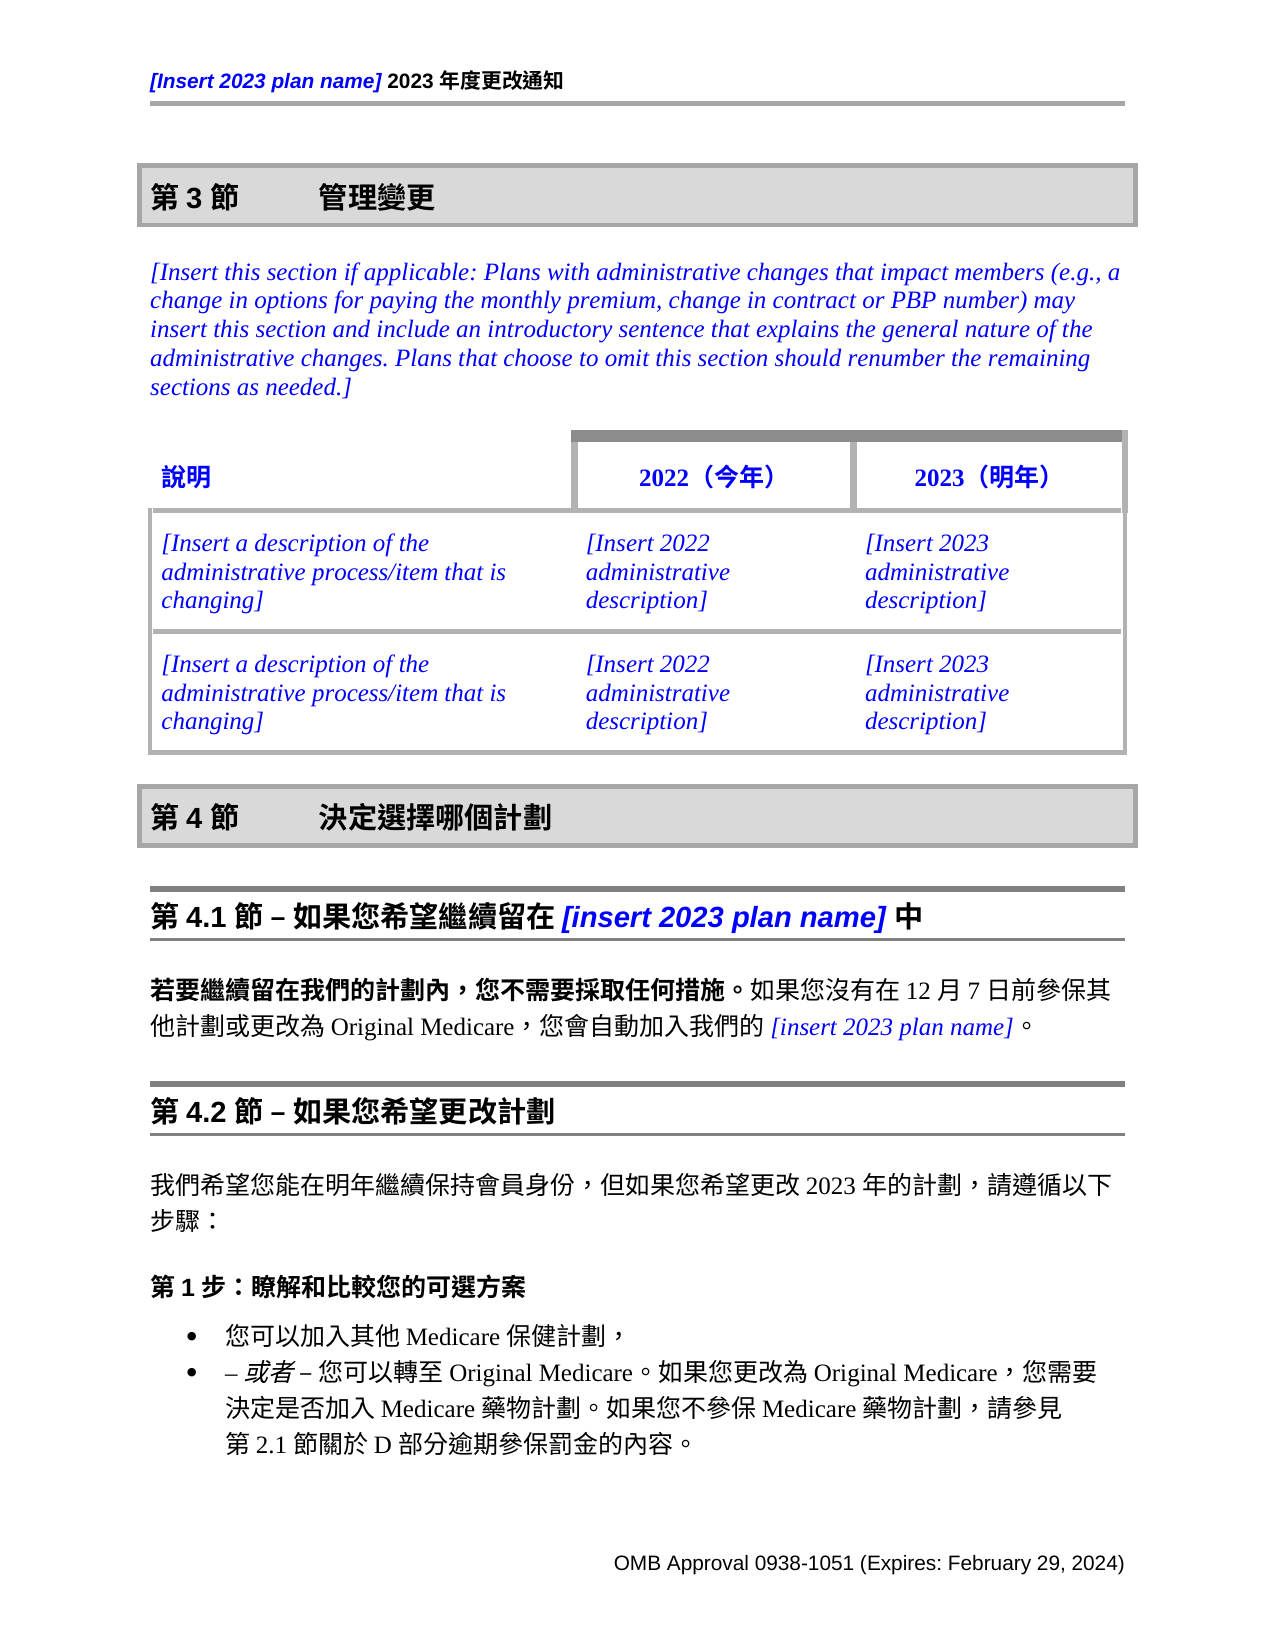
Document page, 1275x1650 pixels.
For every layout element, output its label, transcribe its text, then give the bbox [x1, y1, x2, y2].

text [Insert this section if applicable: Plans with administrative changes that impact members (e.g., a change in options for paying the monthly premium, change in contract or PBP number) may insert this section and include an introductory sentence that explains the general nature of the administrative changes. Plans that choose to omit this section should renumber the remaining sections as needed.] [150, 257, 1125, 400]
text 若要繼續留在我們的計劃內，您不需要採取任何措施。如果您沒有在 12 月 7 日前參保其他計劃或更改為 Original Medicare，您會自動加入我們的 [insert 2023 plan name]。 [150, 971, 1125, 1043]
text 我們希望您能在明年繼續保持會員身份，但如果您希望更改 2023 年的計劃，請遵循以下步驟： [150, 1166, 1125, 1238]
table_cell [Insert 2022 administrative description] [574, 634, 853, 750]
table_header 說明 [150, 430, 571, 508]
table_cell [Insert 2023 administrative description] [854, 629, 1123, 750]
subtitle 第 3 節 管理變更 [142, 168, 1133, 223]
table_cell [Insert 2023 administrative description] [854, 508, 1123, 629]
table_header 2022（今年） [578, 442, 850, 508]
subtitle 第 4 節 決定選擇哪個計劃 [142, 789, 1133, 843]
table_cell [Insert 2022 administrative description] [574, 513, 853, 629]
list – 或者 – 您可以轉至 Original Medicare。如果您更改為 Original Medicare，您需要 決定是否加入 Medicare 藥物計劃。如果您不參保 Medicare 藥物計劃，請參見 第 2.1 節關於 D 部分逾期參保罰金的內容。 [187, 1365, 1125, 1473]
subtitle 第 4.2 節 – 如果您希望更改計劃 [150, 1087, 1125, 1133]
table_cell [Insert a description of the administrative process/item that is changing] [152, 509, 574, 629]
subtitle 第 4.1 節 – 如果您希望繼續留在 [insert 2023 plan name] 中 [150, 892, 1125, 938]
list 您可以加入其他 Medicare 保健計劃， [187, 1316, 1125, 1352]
table_cell [Insert a description of the administrative process/item that is changing] [152, 630, 574, 750]
table_header 2023（明年） [857, 442, 1122, 508]
subtitle 第 1 步：瞭解和比較您的可選方案 [150, 1267, 1125, 1303]
